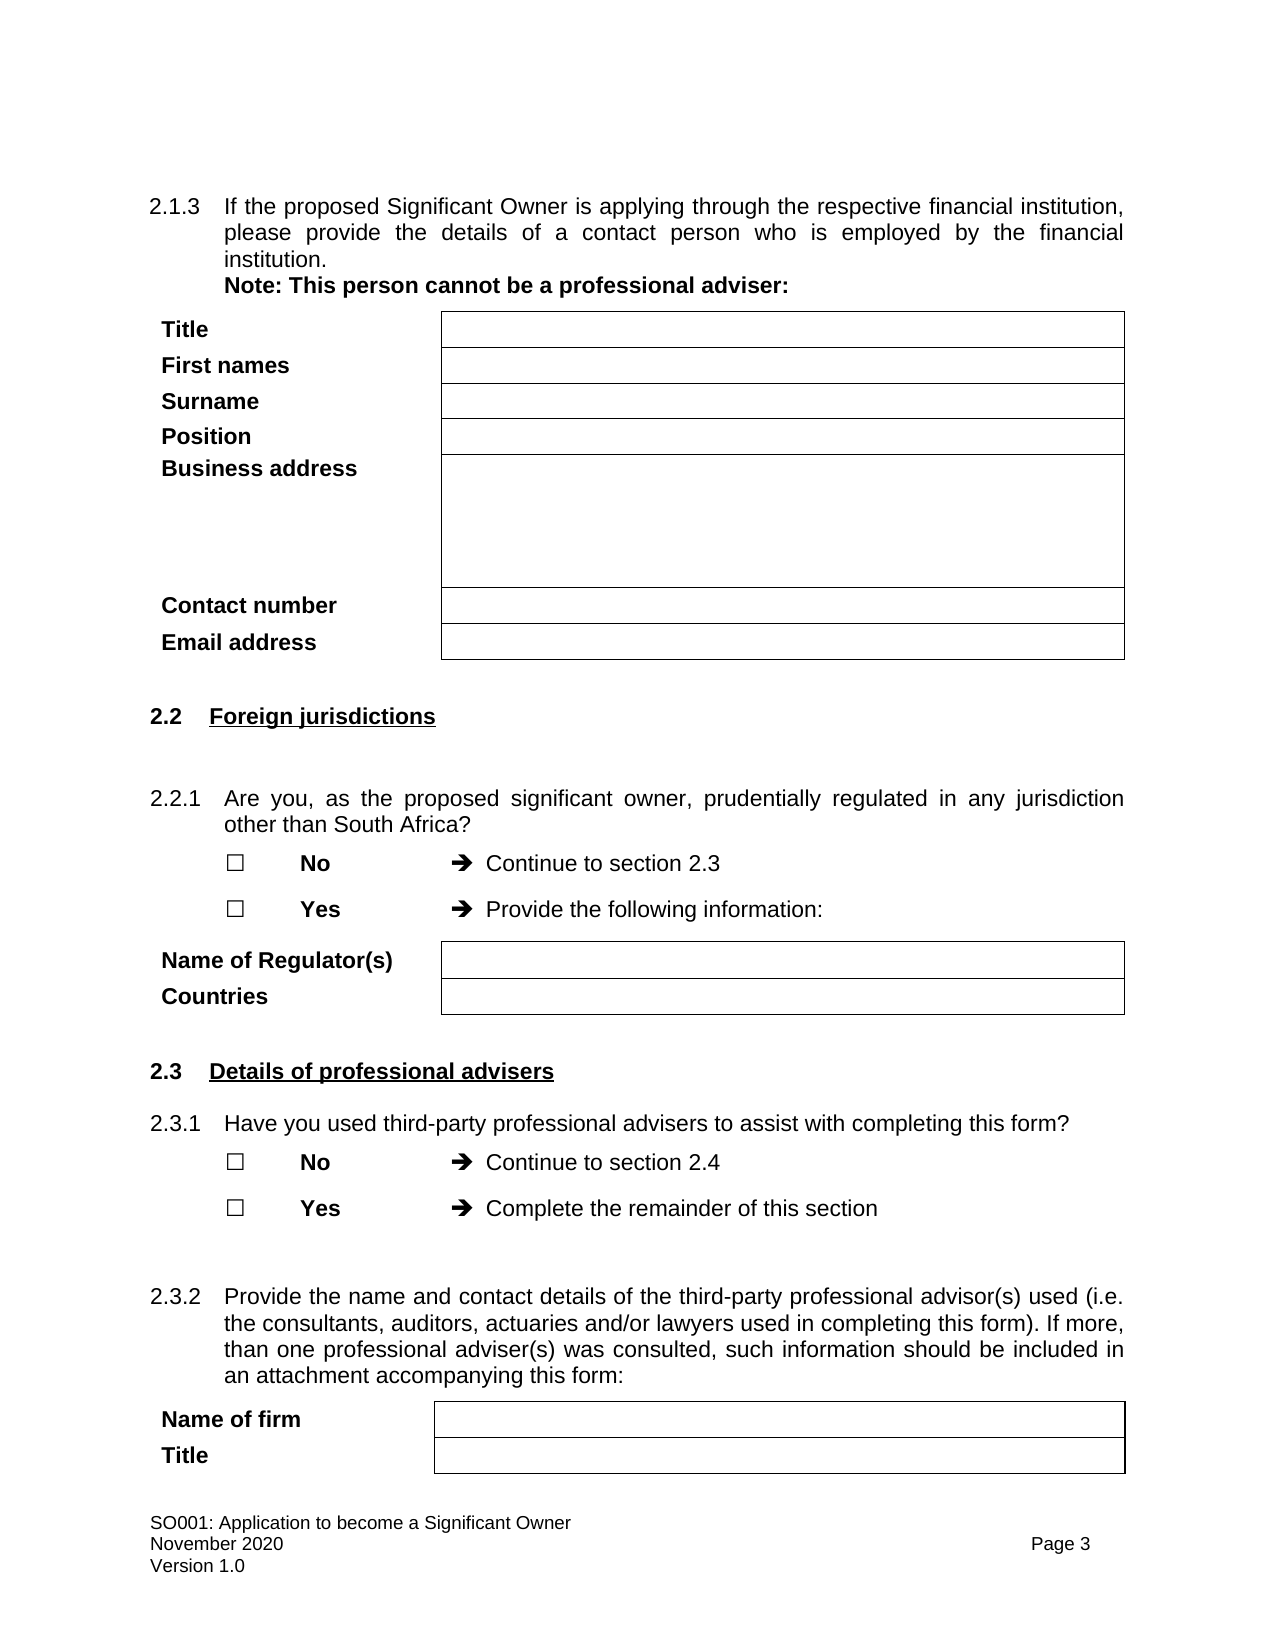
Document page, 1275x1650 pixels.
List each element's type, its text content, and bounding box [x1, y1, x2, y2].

table_cell [442, 348, 1124, 382]
table_header Title [150, 311, 441, 347]
list Are you, as the proposed significant owner, prudentially regulated in any jurisdiction other than South Africa? [150, 785, 1125, 838]
table_cell Email address [150, 623, 441, 659]
table_cell [442, 588, 1124, 623]
list Foreign jurisdictions [150, 703, 1125, 729]
table_cell Contact number [150, 587, 441, 623]
table_cell First names [150, 347, 441, 382]
table_cell [442, 624, 1124, 659]
list Have you used third-party professional advisers to assist with completing this form? [150, 1110, 1125, 1137]
table_cell Title [150, 1437, 434, 1472]
table_cell [442, 979, 1124, 1013]
text Yes Provide the following information: [225, 893, 1125, 924]
table_cell Position [150, 418, 441, 454]
text No Continue to section 2.3 [225, 850, 1125, 877]
list Provide the name and contact details of the third-party professional advisor(s) used (i.e. the consultants, auditors, actuaries and/or lawyers used in completing this form). If more, than one professional adviser(s) was consulted, such information should be included in an attachment accompanying this form: [150, 1283, 1125, 1388]
table_header [442, 942, 1124, 978]
table_header [435, 1402, 1124, 1437]
table_cell Business address [150, 454, 441, 587]
text No Continue to section 2.4 [225, 1149, 1125, 1176]
table_cell [442, 419, 1124, 454]
list Note: This person cannot be a professional adviser: [224, 272, 1125, 298]
table_cell [442, 455, 1124, 587]
list Details of professional advisers [150, 1058, 1125, 1084]
table_cell Surname [150, 383, 441, 418]
text Yes Complete the remainder of this section [225, 1192, 1125, 1223]
table_header [442, 312, 1124, 347]
list If the proposed Significant Owner is applying through the respective financial institution, please provide the details of a contact person who is employed by the financial institution. [149, 193, 1125, 272]
table_cell [442, 384, 1124, 418]
table_header Name of firm [150, 1401, 434, 1437]
table_cell Countries [150, 978, 441, 1013]
table_header Name of Regulator(s) [150, 941, 441, 978]
table_cell [435, 1438, 1124, 1472]
